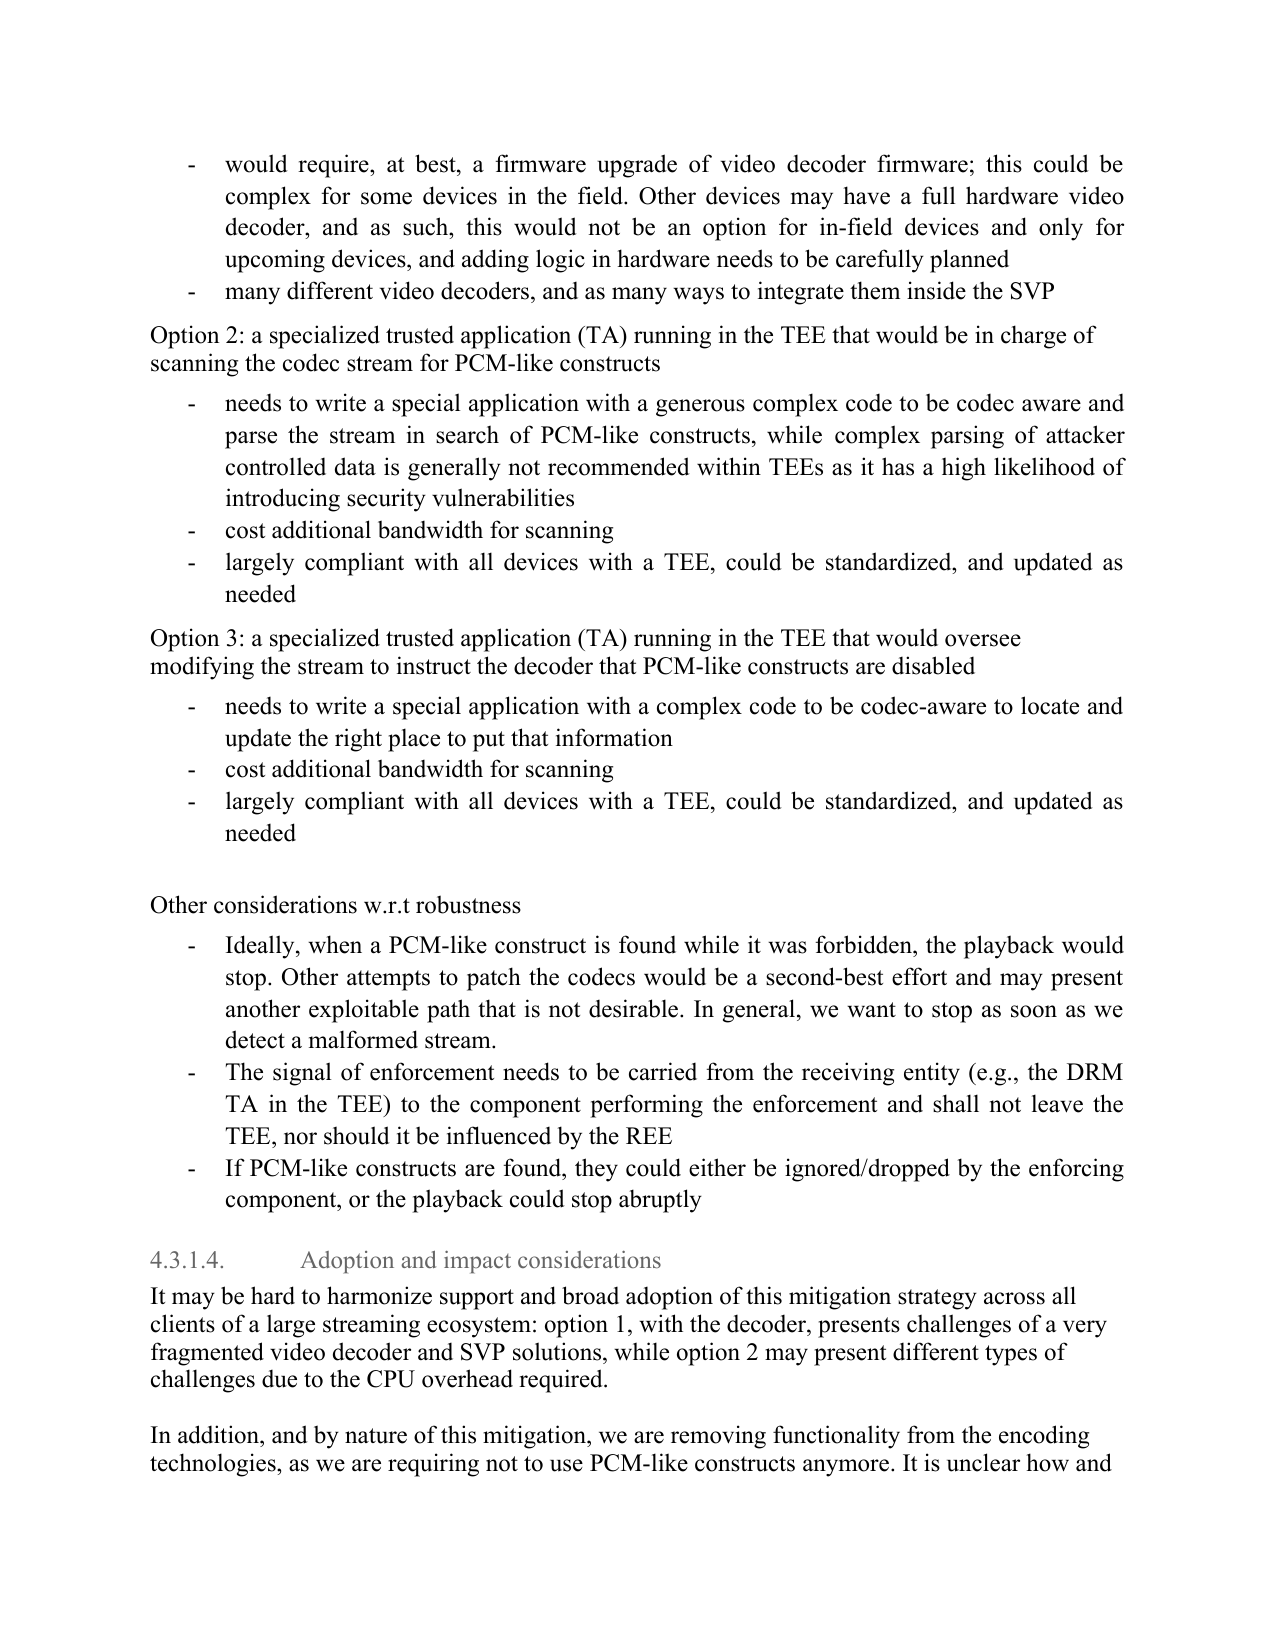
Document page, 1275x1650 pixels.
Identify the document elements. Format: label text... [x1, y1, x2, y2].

text It may be hard to harmonize support and broad adoption of this mitigation strategy across all clients of a large streaming ecosystem: option 1, with the decoder, presents challenges of a very fragmented video decoder and SVP solutions, while option 2 may present different types of challenges due to the CPU overhead required. [150, 1282, 1125, 1393]
text Option 2: a specialized trusted application (TA) running in the TEE that would be in charge of scanning the codec stream for PCM-like constructs [150, 321, 1125, 377]
subtitle Adoption and impact considerations [150, 1246, 1125, 1274]
text Other considerations w.r.t robustness [150, 891, 1125, 919]
list largely compliant with all devices with a TEE, could be standardized, and updated as needed [187, 787, 1125, 847]
list Ideally, when a PCM-like construct is found while it was forbidden, the playback would stop. Other attempts to patch the codecs would be a second-best effort and may present another exploitable path that is not desirable. In general, we want to stop as soon as we detect a malformed stream. [187, 931, 1125, 1054]
list needs to write a special application with a complex code to be codec-aware to locate and update the right place to put that information [187, 692, 1125, 752]
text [150, 1421, 1125, 1476]
list largely compliant with all devices with a TEE, could be standardized, and updated as needed [187, 548, 1125, 608]
list would require, at best, a firmware upgrade of video decoder firmware; this could be complex for some devices in the field. Other devices may have a full hardware video decoder, and as such, this would not be an option for in-field devices and only for upcoming devices, and adding logic in hardware needs to be carefully planned [187, 150, 1125, 273]
list The signal of enforcement needs to be carried from the receiving entity (e.g., the DRM TA in the TEE) to the component performing the enforcement and shall not leave the TEE, nor should it be influenced by the REE [187, 1058, 1125, 1150]
list cost additional bandwidth for scanning [187, 756, 1125, 783]
list cost additional bandwidth for scanning [187, 516, 1125, 544]
list needs to write a special application with a generous complex code to be codec aware and parse the stream in search of PCM-like constructs, while complex parsing of attacker controlled data is generally not recommended within TEEs as it has a high likelihood of introducing security vulnerabilities [187, 389, 1125, 512]
text Option 3: a specialized trusted application (TA) running in the TEE that would oversee modifying the stream to instruct the decoder that PCM-like constructs are disabled [150, 624, 1125, 679]
list If PCM-like constructs are found, they could either be ignored/dropped by the enforcing component, or the playback could stop abruptly [187, 1154, 1125, 1213]
list many different video decoders, and as many ways to integrate them inside the SVP [187, 277, 1125, 305]
